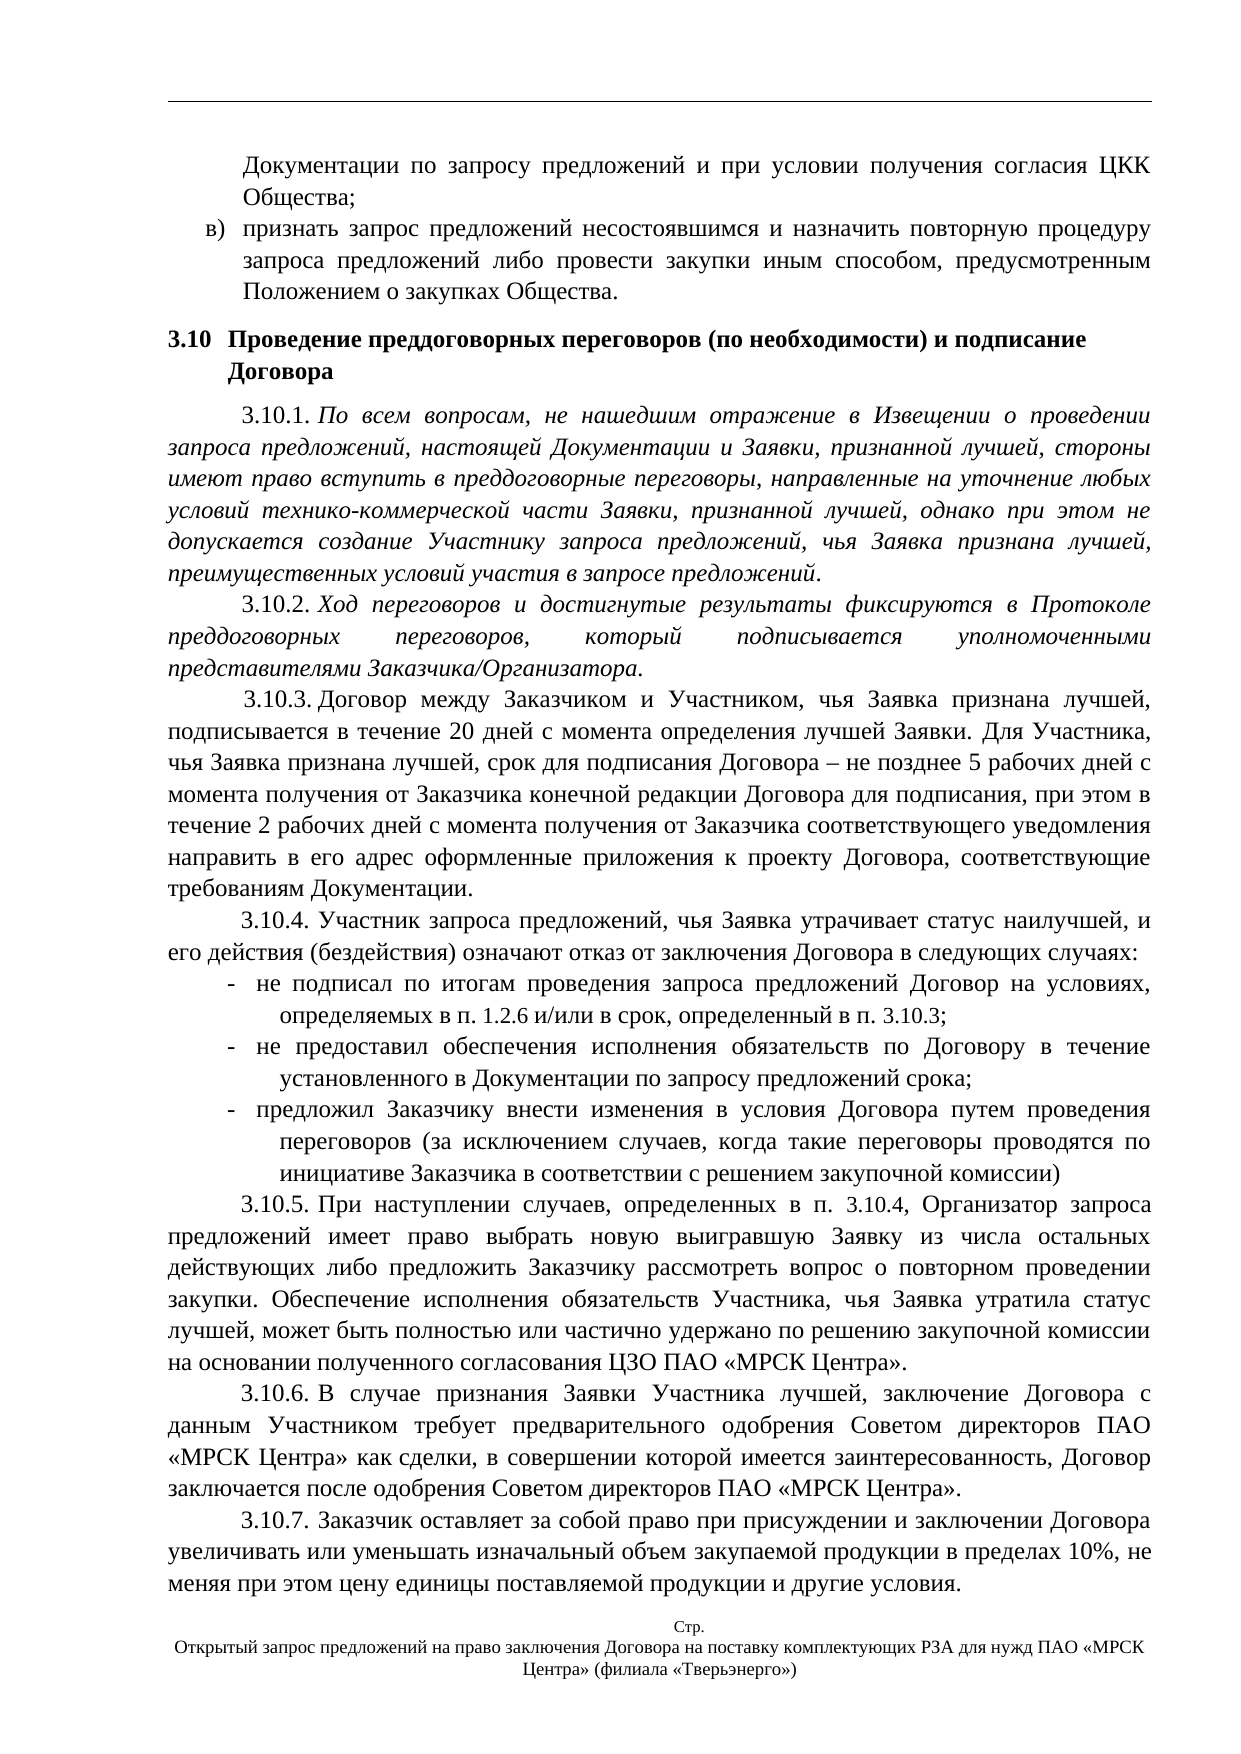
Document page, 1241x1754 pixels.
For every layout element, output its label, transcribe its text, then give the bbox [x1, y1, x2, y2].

list не предоставил обеспечения исполнения обязательств по Договору в течение установленного в Документации по запросу предложений срока; [227, 1031, 1152, 1092]
subtitle Проведение преддоговорных переговоров (по необходимости) и подписание Договора [168, 324, 1152, 385]
list Участник запроса предложений, чья Заявка утрачивает статус наилучшей, и его действия (бездействия) означают отказ от заключения Договора в следующих случаях: [168, 905, 1152, 965]
list По всем вопросам, не нашедшим отражение в Извещении о проведении запроса предложений, настоящей Документации и Заявки, признанной лучшей, стороны имеют право вступить в преддоговорные переговоры, направленные на уточнение любых условий технико-коммерческой части Заявки, признанной лучшей, однако при этом не допускается создание Участнику запроса предложений, чья Заявка признана лучшей, преимущественных условий участия в запросе предложений. [168, 400, 1152, 587]
list В случае признания Заявки Участника лучшей, заключение Договора с данным Участником требует предварительного одобрения Советом директоров ПАО «МРСК Центра» как сделки, в совершении которой имеется заинтересованность, Договор заключается после одобрения Советом директоров ПАО «МРСК Центра». [168, 1378, 1152, 1502]
list не подписал по итогам проведения запроса предложений Договор на условиях, определяемых в п. 1.2.6 и/или в срок, определенный в п. 3.10.3; [227, 968, 1152, 1028]
list признать запрос предложений несостоявшимся и назначить повторную процедуру запроса предложений либо провести закупки иным способом, предусмотренным Положением о закупках Общества. [205, 213, 1152, 305]
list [205, 150, 1152, 210]
list Заказчик оставляет за собой право при присуждении и заключении Договора увеличивать или уменьшать изначальный объем закупаемой продукции в пределах 10%, не меняя при этом цену единицы поставляемой продукции и другие условия. [168, 1505, 1152, 1597]
list предложил Заказчику внести изменения в условия Договора путем проведения переговоров (за исключением случаев, когда такие переговоры проводятся по инициативе Заказчика в соответствии с решением закупочной комиссии) [227, 1094, 1152, 1186]
list Ход переговоров и достигнутые результаты фиксируются в Протоколе преддоговорных переговоров, который подписывается уполномоченными представителями Заказчика/Организатора. [168, 589, 1152, 681]
list При наступлении случаев, определенных в п. 3.10.4, Организатор запроса предложений имеет право выбрать новую выигравшую Заявку из числа остальных действующих либо предложить Заказчику рассмотреть вопрос о повторном проведении закупки. Обеспечение исполнения обязательств Участника, чья Заявка утратила статус лучшей, может быть полностью или частично удержано по решению закупочной комиссии на основании полученного согласования ЦЗО ПАО «МРСК Центра». [168, 1189, 1152, 1376]
list Договор между Заказчиком и Участником, чья Заявка признана лучшей, подписывается в течение 20 дней с момента определения лучшей Заявки. Для Участника, чья Заявка признана лучшей, срок для подписания Договора – не позднее 5 рабочих дней с момента получения от Заказчика конечной редакции Договора для подписания, при этом в течение 2 рабочих дней с момента получения от Заказчика соответствующего уведомления направить в его адрес оформленные приложения к проекту Договора, соответствующие требованиям Документации. [168, 684, 1152, 902]
